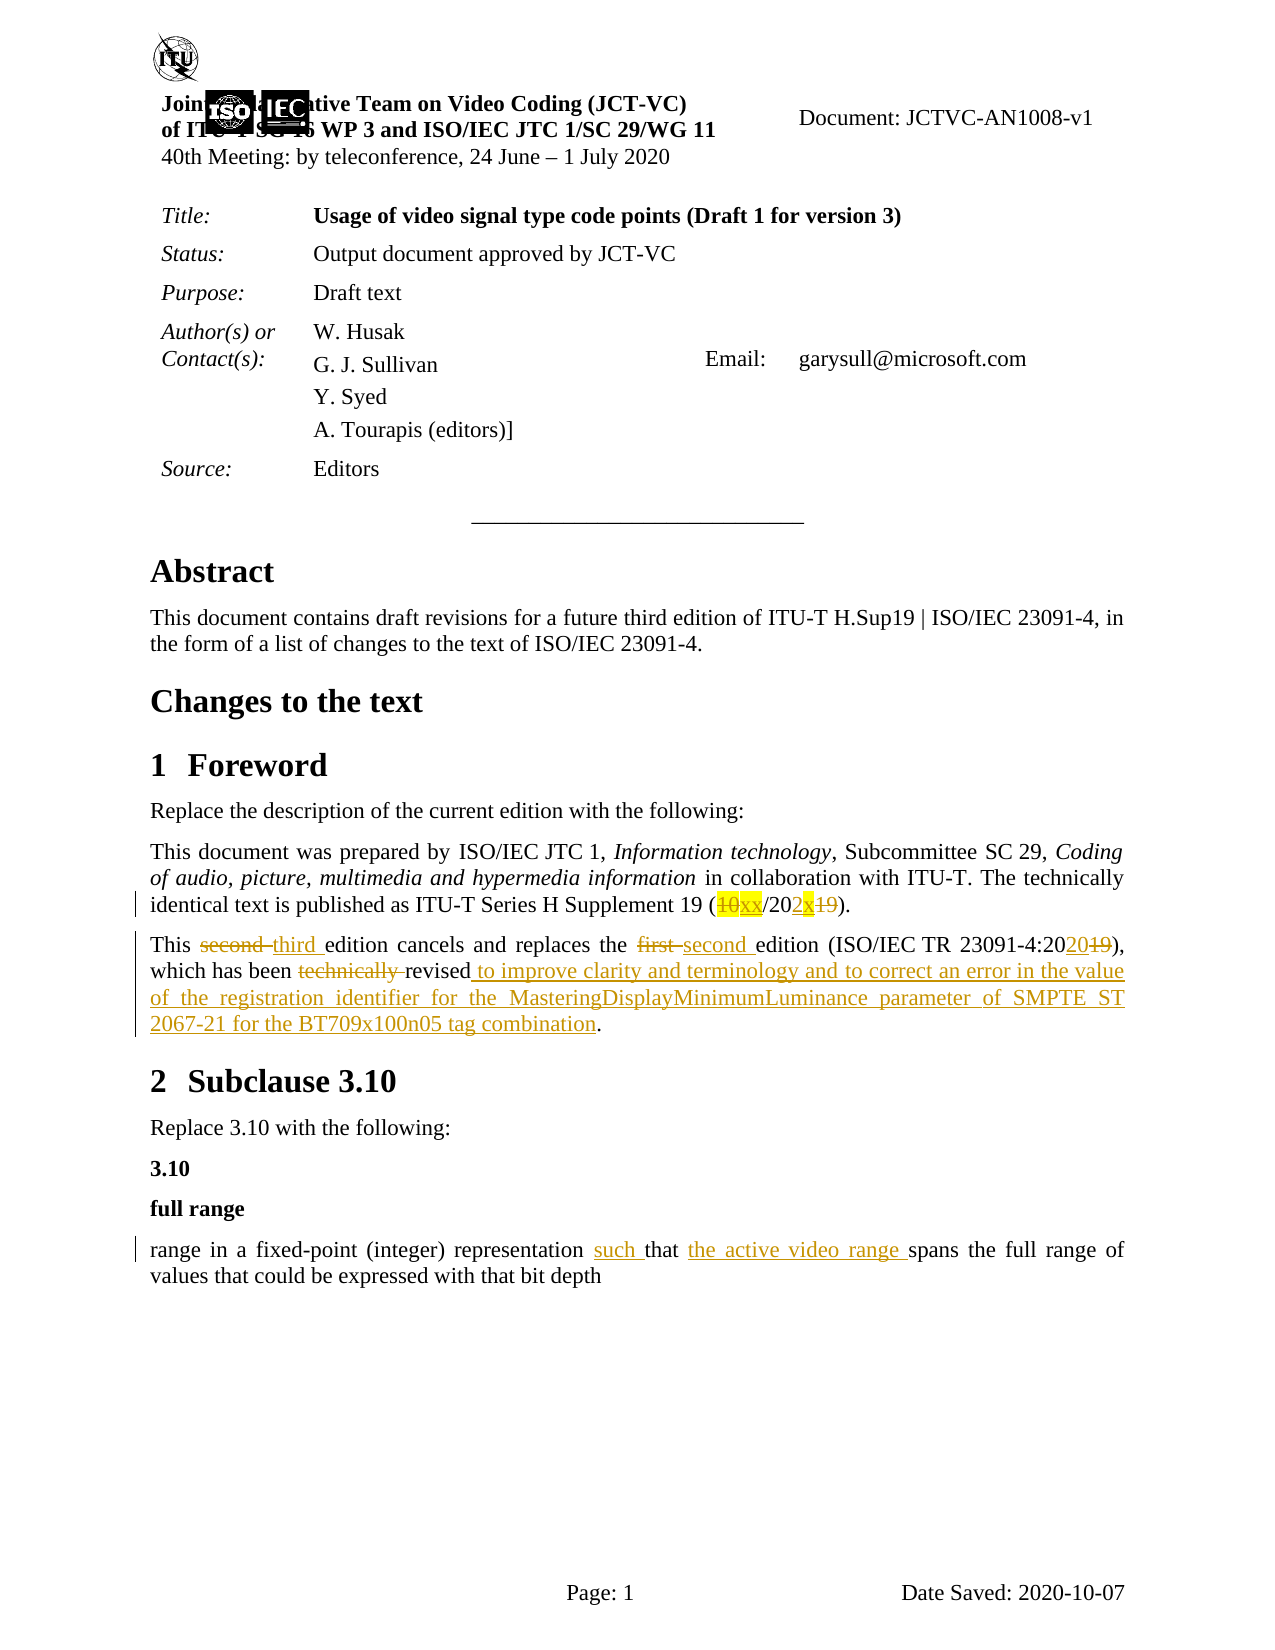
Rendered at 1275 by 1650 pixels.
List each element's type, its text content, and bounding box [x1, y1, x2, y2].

table_cell Source: [150, 449, 302, 487]
table_cell Draft text [302, 273, 1125, 312]
subtitle Abstract [150, 551, 1125, 590]
table_cell Author(s) or Contact(s): [150, 312, 302, 449]
subtitle Foreword [150, 745, 1125, 783]
text Replace 3.10 with the following: [150, 1114, 1125, 1140]
table_cell Output document approved by JCT-VC [302, 234, 1125, 273]
table_cell garysull@microsoft.com [788, 312, 1125, 449]
text This document contains draft revisions for a future third edition of ITU-T H.Sup19 | ISO/IEC 23091-4, in the form of a list of changes to the text of ISO/IEC 23091-4. [150, 604, 1125, 657]
text 3.10 [150, 1154, 1125, 1181]
text range in a fixed-point (integer) representation that spans the full range of values that could be expressed with that bit depth [150, 1236, 1125, 1288]
picture [205, 90, 254, 134]
table_header Title: [150, 195, 302, 234]
text This edition cancels and replaces the edition (ISO/IEC TR 23091-4:20), which has been revised. [150, 1008, 1125, 1037]
table_header Joint Collaborative Team on Video Coding (JCT-VC) of ITU-T SG 16 WP 3 and ISO/IEC JTC 1/SC 29/WG 11 40th Meeting: by teleconference, 24 June – 1 July 2020 [150, 90, 787, 169]
table_cell W. Husak G. J. Sullivan Y. Syed A. Tourapis (editors)] [302, 312, 694, 449]
table_cell Email: [694, 312, 787, 449]
table_cell Status: [150, 234, 302, 273]
text _____________________________ [150, 500, 1125, 526]
table_cell Purpose: [150, 273, 302, 312]
text This document was prepared by ISO/IEC JTC 1, Information technology, Subcommittee SC 29, Coding of audio, picture, multimedia and hypermedia information in collaboration with ITU-T. The technically identical text is published as ITU-T Series H Supplement 19 (/20). [150, 838, 1125, 917]
text This edition cancels and replaces the edition (ISO/IEC TR 23091-4:20), which has been revised. [150, 931, 1125, 1007]
text full range [150, 1195, 1125, 1221]
table_cell Editors [302, 449, 1125, 487]
table_header Document: JCTVC-AN1008-v1 [788, 90, 1125, 169]
subtitle Changes to the text [150, 682, 1125, 720]
text Replace the description of the current edition with the following: [150, 797, 1125, 824]
picture [261, 90, 310, 134]
table_header Usage of video signal type code points (Draft 1 for version 3) [302, 195, 1125, 234]
subtitle Subclause 3.10 [150, 1062, 1125, 1100]
